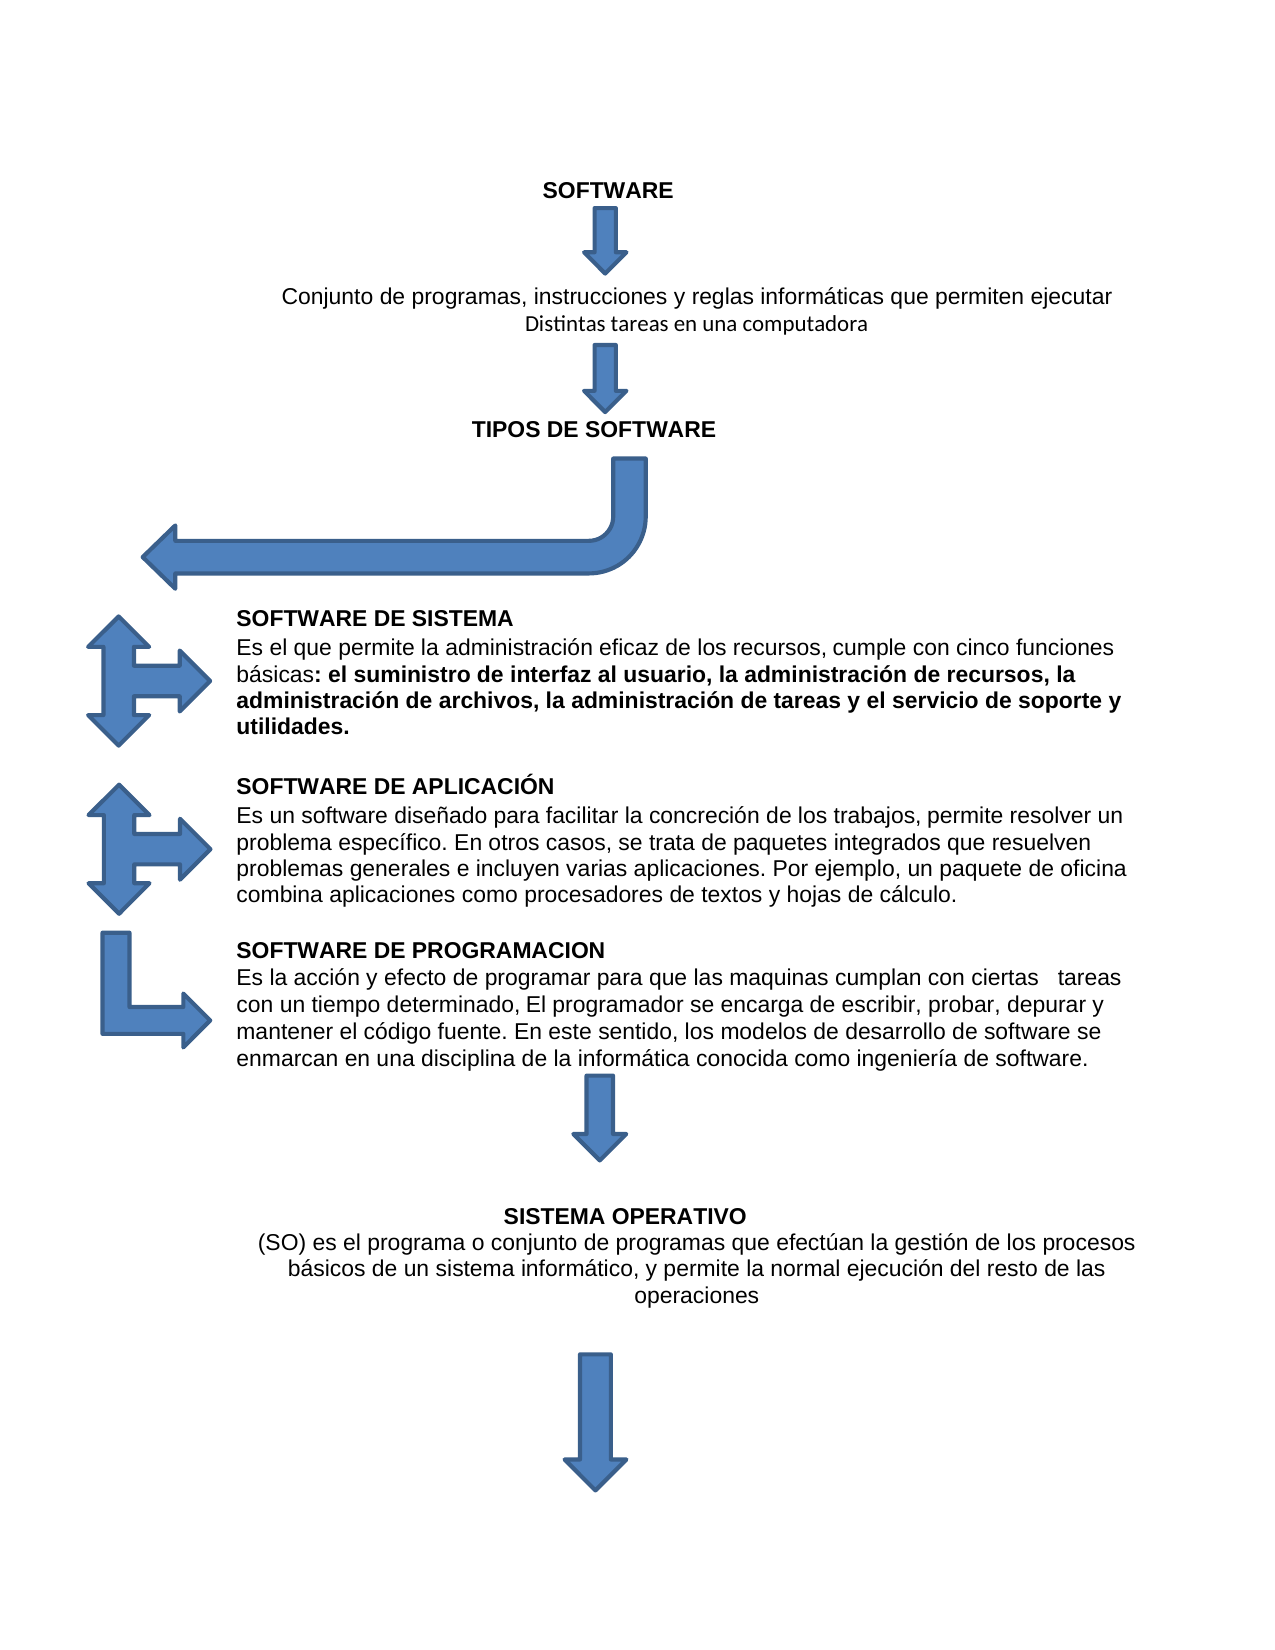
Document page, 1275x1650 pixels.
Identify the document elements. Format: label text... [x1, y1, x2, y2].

text (SO) es el programa o conjunto de programas que efectúan la gestión de los procesos básicos de un sistema informático, y permite la normal ejecución del resto de las operaciones [236, 1229, 1157, 1308]
text Es un software diseñado para facilitar la concreción de los trabajos, permite resolver un problema específico. En otros casos, se trata de paquetes integrados que resuelven problemas generales e incluyen varias aplicaciones. Por ejemplo, un paquete de oficina combina aplicaciones como procesadores de textos y hojas de cálculo. [236, 802, 1157, 908]
text SOFTWARE DE APLICACIÓN [236, 773, 1157, 799]
text SOFTWARE DE PROGRAMACION [236, 937, 1157, 964]
text Es el que permite la administración eficaz de los recursos, cumple con cinco funciones básicas: el suministro de interfaz al usuario, la administración de recursos, la administración de archivos, la administración de tareas y el servicio de soporte y utilidades. [236, 634, 1157, 740]
text Distintas tareas en una computadora [236, 309, 1157, 337]
text Es la acción y efecto de programar para que las maquinas cumplan con ciertas tareas con un tiempo determinado, El programador se encarga de escribir, probar, depurar y mantener el código fuente. En este sentido, los modelos de desarrollo de software se enmarcan en una disciplina de la informática conocida como ingeniería de software. [236, 964, 1157, 1071]
text SOFTWARE [59, 177, 1157, 203]
text SISTEMA OPERATIVO [236, 1203, 1157, 1229]
text Conjunto de programas, instrucciones y reglas informáticas que permiten ejecutar [236, 283, 1157, 309]
text TIPOS DE SOFTWARE [236, 416, 1157, 442]
text SOFTWARE DE SISTEMA [236, 604, 1157, 631]
